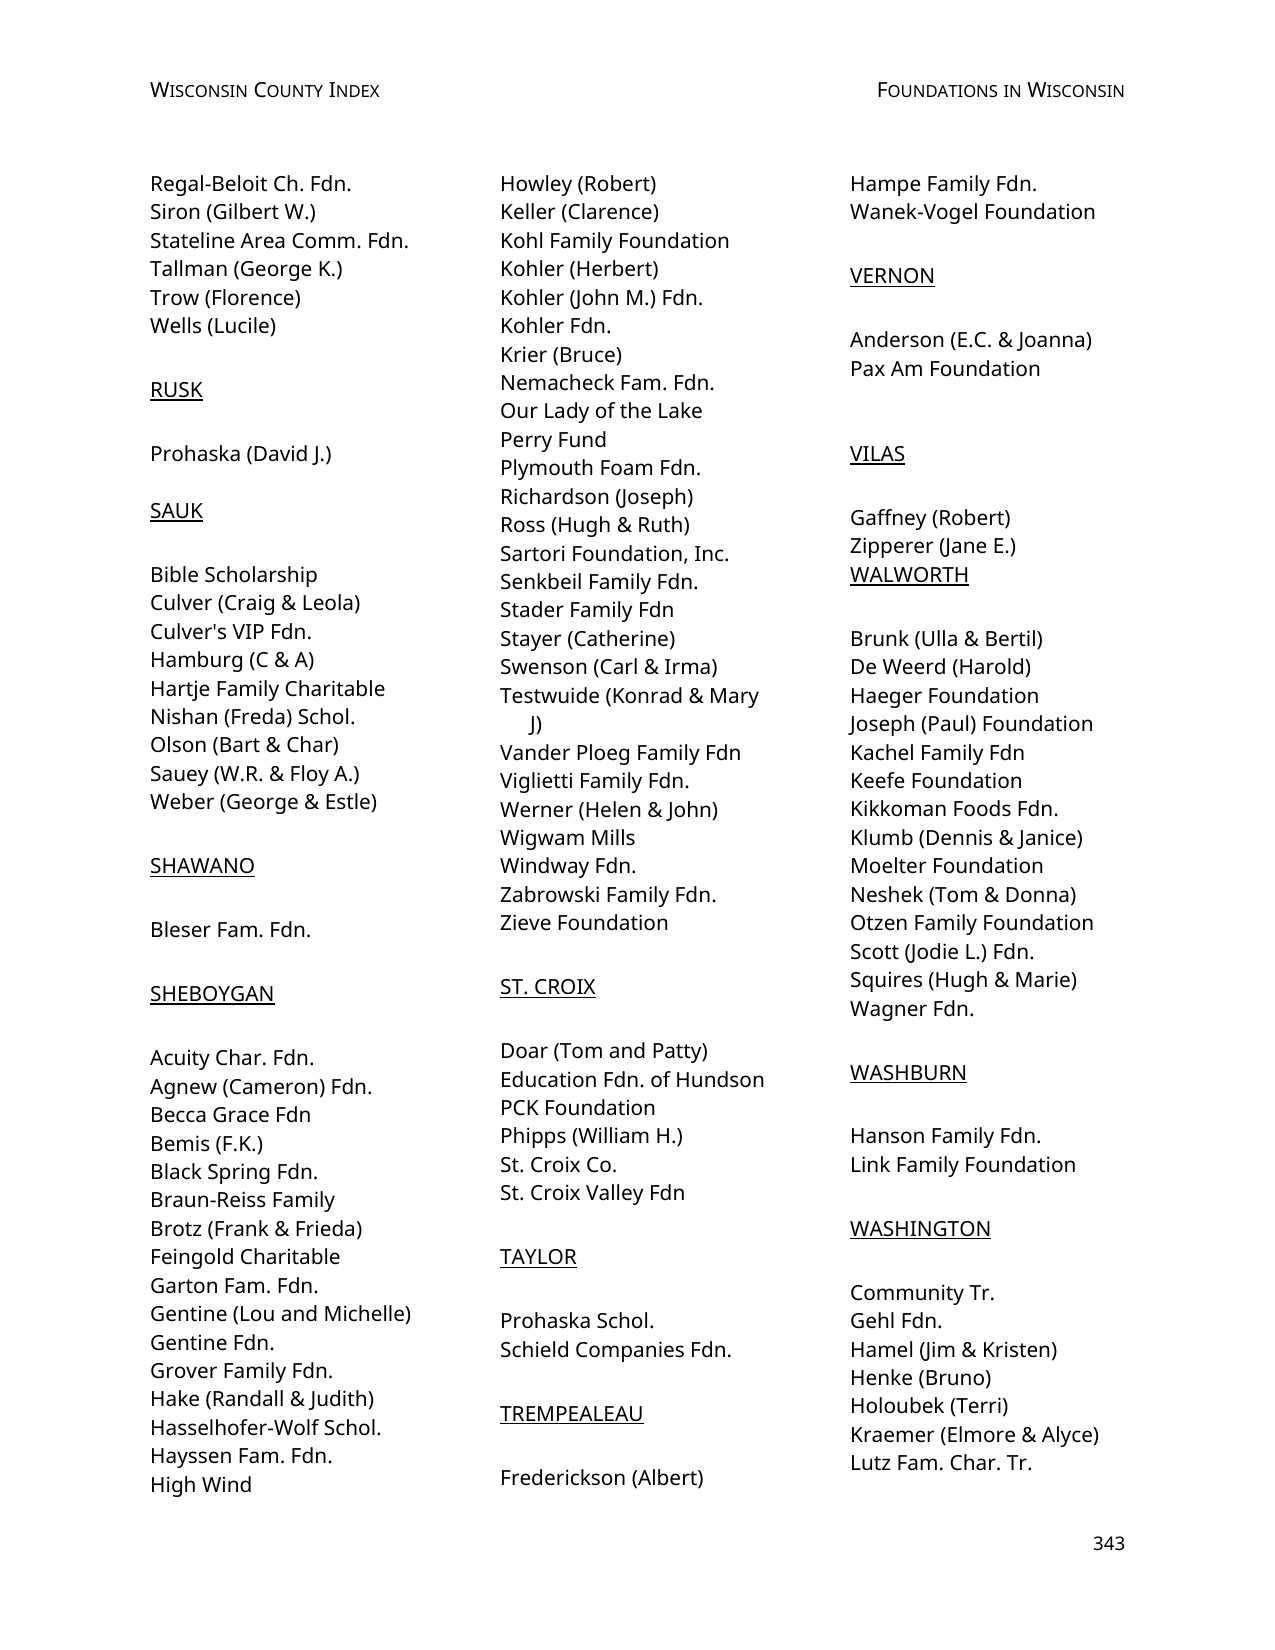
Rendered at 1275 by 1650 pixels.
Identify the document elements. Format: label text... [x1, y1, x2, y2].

text Otzen Family Foundation [850, 908, 1125, 937]
text Bible Scholarship [150, 560, 425, 588]
text Stader Family Fdn [500, 596, 775, 624]
text Kohl Family Foundation [500, 226, 775, 254]
text Windway Fdn. [500, 852, 775, 880]
text Scott (Jodie L.) Fdn. [850, 937, 1125, 965]
text Feingold Charitable [150, 1242, 425, 1271]
text De Weerd (Harold) [850, 652, 1125, 681]
text Gentine Fdn. [150, 1328, 425, 1356]
text TAYLOR [500, 1242, 775, 1271]
text Olson (Bart & Char) [150, 731, 425, 759]
text Stateline Area Comm. Fdn. [150, 226, 425, 254]
text Wells (Lucile) [150, 311, 425, 340]
text Prohaska (David J.) [150, 439, 425, 468]
text Gentine (Lou and Michelle) [150, 1299, 425, 1328]
text Moelter Foundation [850, 851, 1125, 880]
text SAUK [150, 496, 425, 524]
text Anderson (E.C. & Joanna) [850, 325, 1125, 354]
text Siron (Gilbert W.) [150, 197, 425, 226]
text PCK Foundation [500, 1093, 775, 1122]
text Phipps (William H.) [500, 1122, 775, 1150]
text Wagner Fdn. [850, 994, 1125, 1022]
text Lutz Fam. Char. Tr. [850, 1448, 1125, 1477]
text Gehl Fdn. [850, 1306, 1125, 1335]
text Culver's VIP Fdn. [150, 617, 425, 645]
text SHAWANO [150, 851, 425, 880]
text Prohaska Schol. [500, 1306, 775, 1335]
text Plymouth Foam Fdn. [500, 453, 775, 482]
text Holoubek (Terri) [850, 1392, 1125, 1420]
text Henke (Bruno) [850, 1363, 1125, 1392]
text Kachel Family Fdn [850, 738, 1125, 766]
text Howley (Robert) [500, 169, 775, 197]
text Our Lady of the Lake [500, 397, 775, 425]
text Weber (George & Estle) [150, 787, 425, 816]
text Kohler Fdn. [500, 311, 775, 340]
text Hake (Randall & Judith) [150, 1384, 425, 1413]
text Education Fdn. of Hundson [500, 1065, 775, 1093]
text Acuity Char. Fdn. [150, 1043, 425, 1072]
text Nemacheck Fam. Fdn. [500, 368, 775, 397]
text Wigwam Mills [500, 823, 775, 852]
text Wanek-Vogel Foundation [850, 197, 1125, 226]
text Link Family Foundation [850, 1150, 1125, 1178]
text Neshek (Tom & Donna) [850, 880, 1125, 908]
text Swenson (Carl & Irma) [500, 652, 775, 681]
text Vander Ploeg Family Fdn [500, 738, 775, 766]
text Richardson (Joseph) [500, 482, 775, 510]
text Senkbeil Family Fdn. [500, 567, 775, 596]
text WASHINGTON [850, 1214, 1125, 1242]
text WALWORTH [850, 560, 1125, 588]
text Gaffney (Robert) [850, 503, 1125, 532]
text Regal-Beloit Ch. Fdn. [150, 169, 425, 197]
text Agnew (Cameron) Fdn. [150, 1072, 425, 1100]
text Kikkoman Foods Fdn. [850, 794, 1125, 823]
text Hamburg (C & A) [150, 645, 425, 674]
text VERNON [850, 261, 1125, 290]
text Kohler (John M.) Fdn. [500, 283, 775, 311]
text TREMPEALEAU [500, 1399, 775, 1427]
text Community Tr. [850, 1278, 1125, 1306]
text Perry Fund [500, 425, 775, 453]
text Hasselhofer-Wolf Schol. [150, 1413, 425, 1441]
text Nishan (Freda) Schol. [150, 702, 425, 731]
text Hamel (Jim & Kristen) [850, 1335, 1125, 1363]
text Krier (Bruce) [500, 340, 775, 368]
text Garton Fam. Fdn. [150, 1271, 425, 1299]
text Klumb (Dennis & Janice) [850, 823, 1125, 851]
text St. Croix Co. [500, 1150, 775, 1178]
text Bemis (F.K.) [150, 1129, 425, 1157]
text Ross (Hugh & Ruth) [500, 510, 775, 539]
text Keefe Foundation [850, 766, 1125, 794]
text St. Croix Valley Fdn [500, 1178, 775, 1207]
text WASHBURN [850, 1058, 1125, 1086]
text SHEBOYGAN [150, 979, 425, 1008]
text Frederickson (Albert) [500, 1463, 775, 1491]
text Becca Grace Fdn [150, 1100, 425, 1129]
text Hanson Family Fdn. [850, 1122, 1125, 1150]
text Keller (Clarence) [500, 197, 775, 226]
text High Wind [150, 1470, 425, 1498]
text Trow (Florence) [150, 283, 425, 311]
text Black Spring Fdn. [150, 1157, 425, 1186]
text Braun-Reiss Family [150, 1186, 425, 1214]
text Kraemer (Elmore & Alyce) [850, 1420, 1125, 1448]
text Brotz (Frank & Frieda) [150, 1214, 425, 1242]
text Sauey (W.R. & Floy A.) [150, 759, 425, 787]
text Pax Am Foundation [850, 354, 1125, 382]
text Testwuide (Konrad & Mary J) [500, 681, 775, 738]
text ST. CROIX [500, 972, 775, 1001]
text Stayer (Catherine) [500, 624, 775, 652]
text Hampe Family Fdn. [850, 169, 1125, 197]
text Brunk (Ulla & Bertil) [850, 624, 1125, 652]
text Kohler (Herbert) [500, 254, 775, 283]
text Tallman (George K.) [150, 254, 425, 283]
text Squires (Hugh & Marie) [850, 965, 1125, 994]
text Zipperer (Jane E.) [850, 532, 1125, 560]
text Culver (Craig & Leola) [150, 588, 425, 617]
text Bleser Fam. Fdn. [150, 915, 425, 944]
text Joseph (Paul) Foundation [850, 709, 1125, 738]
text Sartori Foundation, Inc. [500, 539, 775, 567]
text RUSK [150, 375, 425, 404]
text Hartje Family Charitable [150, 674, 425, 702]
text Hayssen Fam. Fdn. [150, 1441, 425, 1470]
text Grover Family Fdn. [150, 1356, 425, 1384]
text Haeger Foundation [850, 681, 1125, 709]
text Zabrowski Family Fdn. [500, 880, 775, 908]
text Doar (Tom and Patty) [500, 1036, 775, 1065]
text Zieve Foundation [500, 908, 775, 937]
text Schield Companies Fdn. [500, 1335, 775, 1363]
text Viglietti Family Fdn. [500, 766, 775, 795]
text Werner (Helen & John) [500, 795, 775, 823]
text VILAS [850, 439, 1125, 468]
